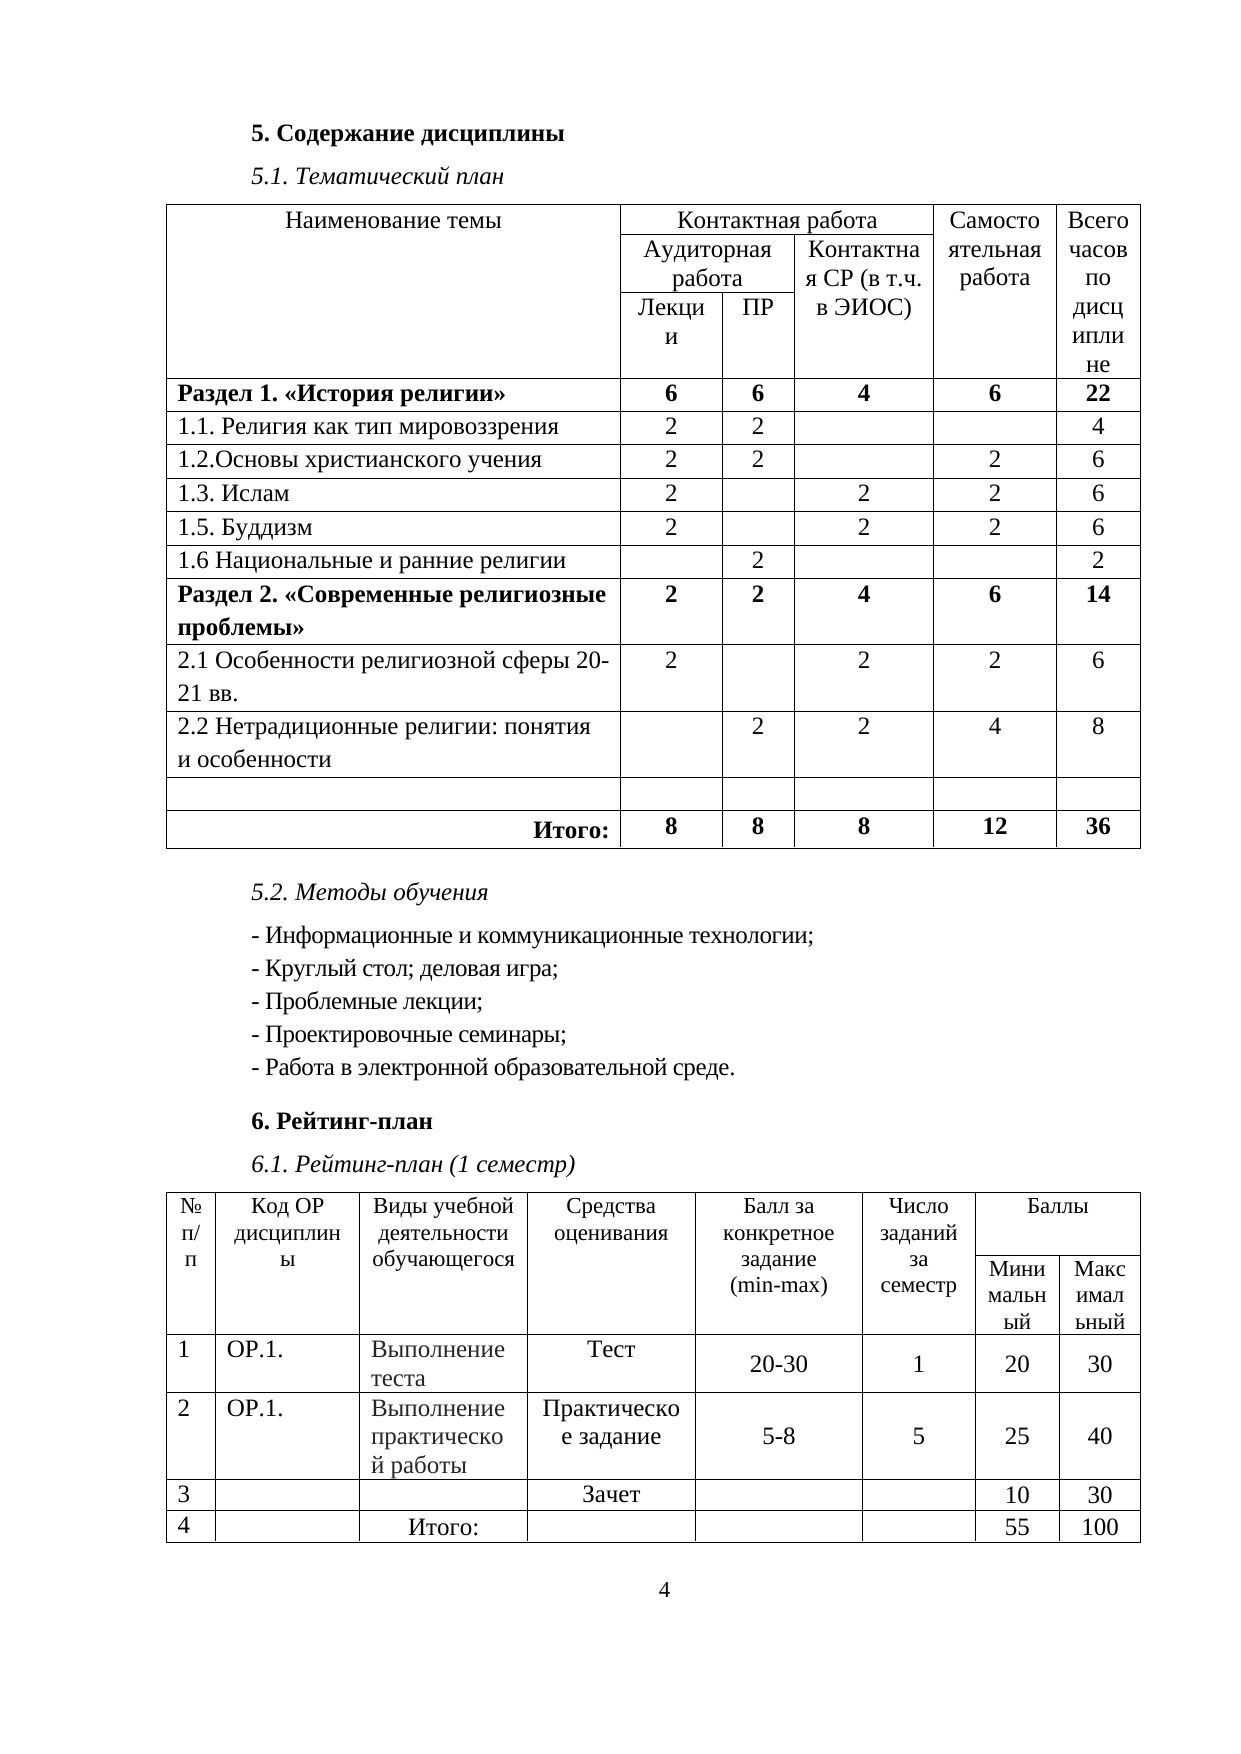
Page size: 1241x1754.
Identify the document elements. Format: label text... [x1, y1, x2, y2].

table_cell 6 [1057, 479, 1140, 511]
table_cell 2 [934, 479, 1056, 511]
table_cell [621, 778, 722, 810]
table_cell 2 [795, 479, 933, 511]
text 5.2. Методы обучения [177, 877, 1152, 905]
table_cell 20 [976, 1335, 1059, 1392]
table_cell Лекции [621, 293, 722, 377]
table_cell [723, 778, 794, 810]
table_cell 2 [723, 546, 794, 578]
table_cell 2 [723, 579, 794, 644]
table_cell 14 [1057, 579, 1140, 644]
table_cell Минимальный [976, 1256, 1059, 1334]
table_cell 2 [1057, 546, 1140, 578]
table_cell 6 [723, 379, 794, 411]
list - Проблемные лекции; [177, 986, 1152, 1014]
table_cell [795, 546, 933, 578]
table_cell Тест [528, 1335, 695, 1392]
table_cell 2 [795, 512, 933, 545]
table_cell 1 [167, 1335, 215, 1392]
table_cell ПР [723, 293, 794, 377]
table_cell 25 [976, 1393, 1059, 1479]
table_cell Практическое задание [528, 1393, 695, 1479]
table_cell [863, 1511, 975, 1541]
table_cell 2 [621, 579, 722, 644]
table_cell 1.3. Ислам [167, 479, 620, 511]
table_cell Раздел 2. «Современные религиозные проблемы» [167, 579, 620, 644]
table_cell Выполнение теста [426, 1335, 527, 1392]
table_cell Аудиторная работа [621, 235, 794, 292]
table_cell 4 [1057, 412, 1140, 444]
table_cell 4 [167, 1511, 215, 1541]
table_cell [216, 1480, 359, 1510]
table_cell 20-30 [696, 1335, 862, 1392]
table_cell 8 [795, 811, 933, 847]
table_cell Раздел 1. «История религии» [167, 379, 620, 411]
table_cell [795, 412, 933, 444]
table_cell 2 [723, 445, 794, 478]
table_cell [621, 546, 722, 578]
table_cell [216, 1511, 359, 1541]
table_cell [360, 1480, 527, 1510]
table_cell 2 [621, 479, 722, 511]
table_cell 4 [934, 712, 1056, 777]
table_header Контактная работа [621, 205, 933, 234]
table_cell 5-8 [696, 1393, 862, 1479]
table_cell Максимальный [1060, 1256, 1140, 1334]
table_cell 1 [863, 1335, 975, 1392]
table_cell [528, 1511, 695, 1541]
table_header Всего часов по дисциплине [1057, 205, 1140, 377]
table_cell 100 [1060, 1511, 1140, 1541]
table_cell 2.1 Особенности религиозной сферы 20-21 вв. [167, 645, 620, 711]
text 5.1. Тематический план [177, 161, 1152, 190]
text 6. Рейтинг-план [177, 1106, 1152, 1134]
table_cell [723, 479, 794, 511]
table_header Код ОР дисциплины [216, 1193, 359, 1334]
table_cell [696, 1511, 862, 1541]
table_cell 2 [621, 645, 722, 711]
table_cell 2 [621, 445, 722, 478]
table_cell 40 [1060, 1393, 1140, 1479]
table_header Средства оценивания [528, 1193, 695, 1334]
table_cell 3 [167, 1480, 215, 1510]
table_header Самостоятельная работа [934, 205, 1056, 377]
table_cell 2 [934, 445, 1056, 478]
table_header Виды учебной деятельности обучающегося [360, 1193, 527, 1334]
table_cell 36 [1057, 811, 1140, 847]
table_header № п/п [167, 1193, 215, 1334]
table_cell 5 [863, 1393, 975, 1479]
table_cell 12 [934, 811, 1056, 847]
table_cell 2 [723, 712, 794, 777]
table_cell 22 [1057, 379, 1140, 411]
list - Работа в электронной образовательной среде. [177, 1052, 1152, 1081]
list - Проектировочные семинары; [177, 1019, 1152, 1048]
table_cell [795, 445, 933, 478]
table_cell [1057, 778, 1140, 810]
list - Информационные и коммуникационные технологии; [177, 920, 1152, 948]
table_cell 2.2 Нетрадиционные религии: понятия и особенности [167, 712, 620, 777]
table_cell 55 [976, 1511, 1059, 1541]
table_cell 2 [934, 645, 1056, 711]
table_header Число заданий за семестр [863, 1193, 975, 1334]
table_cell 8 [621, 811, 722, 847]
table_cell [934, 778, 1056, 810]
table_cell 2 [621, 512, 722, 545]
table_cell 1.2.Основы христианского учения [167, 445, 620, 478]
table_cell 6 [934, 379, 1056, 411]
table_cell 2 [934, 512, 1056, 545]
table_header Балл за конкретное задание (min-max) [696, 1193, 862, 1334]
table_cell Контактная СР (в т.ч. в ЭИОС) [795, 235, 933, 377]
table_cell [934, 546, 1056, 578]
table_cell [621, 712, 722, 777]
table_cell 1.5. Буддизм [167, 512, 620, 545]
table_cell Итого: [360, 1511, 527, 1541]
table_cell [863, 1480, 975, 1510]
table_cell 2 [167, 1393, 215, 1479]
table_cell 6 [934, 579, 1056, 644]
table_cell 2 [795, 645, 933, 711]
table_cell [723, 645, 794, 711]
table_header Баллы [976, 1193, 1140, 1254]
table_cell 6 [1057, 445, 1140, 478]
table_cell [795, 778, 933, 810]
table_cell 2 [621, 412, 722, 444]
text 6.1. Рейтинг-план (1 семестр) [177, 1149, 1152, 1178]
table_header Наименование темы [167, 205, 620, 377]
table_cell Итого: [167, 811, 620, 847]
table_cell 10 [976, 1480, 1059, 1510]
table_cell Выполнение практической работы [467, 1393, 527, 1479]
table_cell 6 [1057, 512, 1140, 545]
table_cell 30 [1060, 1480, 1140, 1510]
table_cell 2 [795, 712, 933, 777]
table_cell [696, 1480, 862, 1510]
table_cell ОР.1. [216, 1335, 359, 1392]
list - Круглый стол; деловая игра; [177, 953, 1152, 982]
table_cell 30 [1060, 1335, 1140, 1392]
table_cell [167, 778, 620, 810]
table_cell 2 [723, 412, 794, 444]
table_cell 8 [1057, 712, 1140, 777]
table_cell Зачет [528, 1480, 695, 1510]
table_cell 8 [723, 811, 794, 847]
table_cell 1.1. Религия как тип мировоззрения [167, 412, 620, 444]
table_cell [934, 412, 1056, 444]
table_cell 6 [1057, 645, 1140, 711]
text 5. Содержание дисциплины [177, 118, 1152, 147]
table_cell 6 [621, 379, 722, 411]
table_cell [723, 512, 794, 545]
table_cell 4 [795, 379, 933, 411]
table_cell 4 [795, 579, 933, 644]
table_cell ОР.1. [216, 1393, 359, 1479]
table_cell 1.6 Национальные и ранние религии [167, 546, 620, 578]
